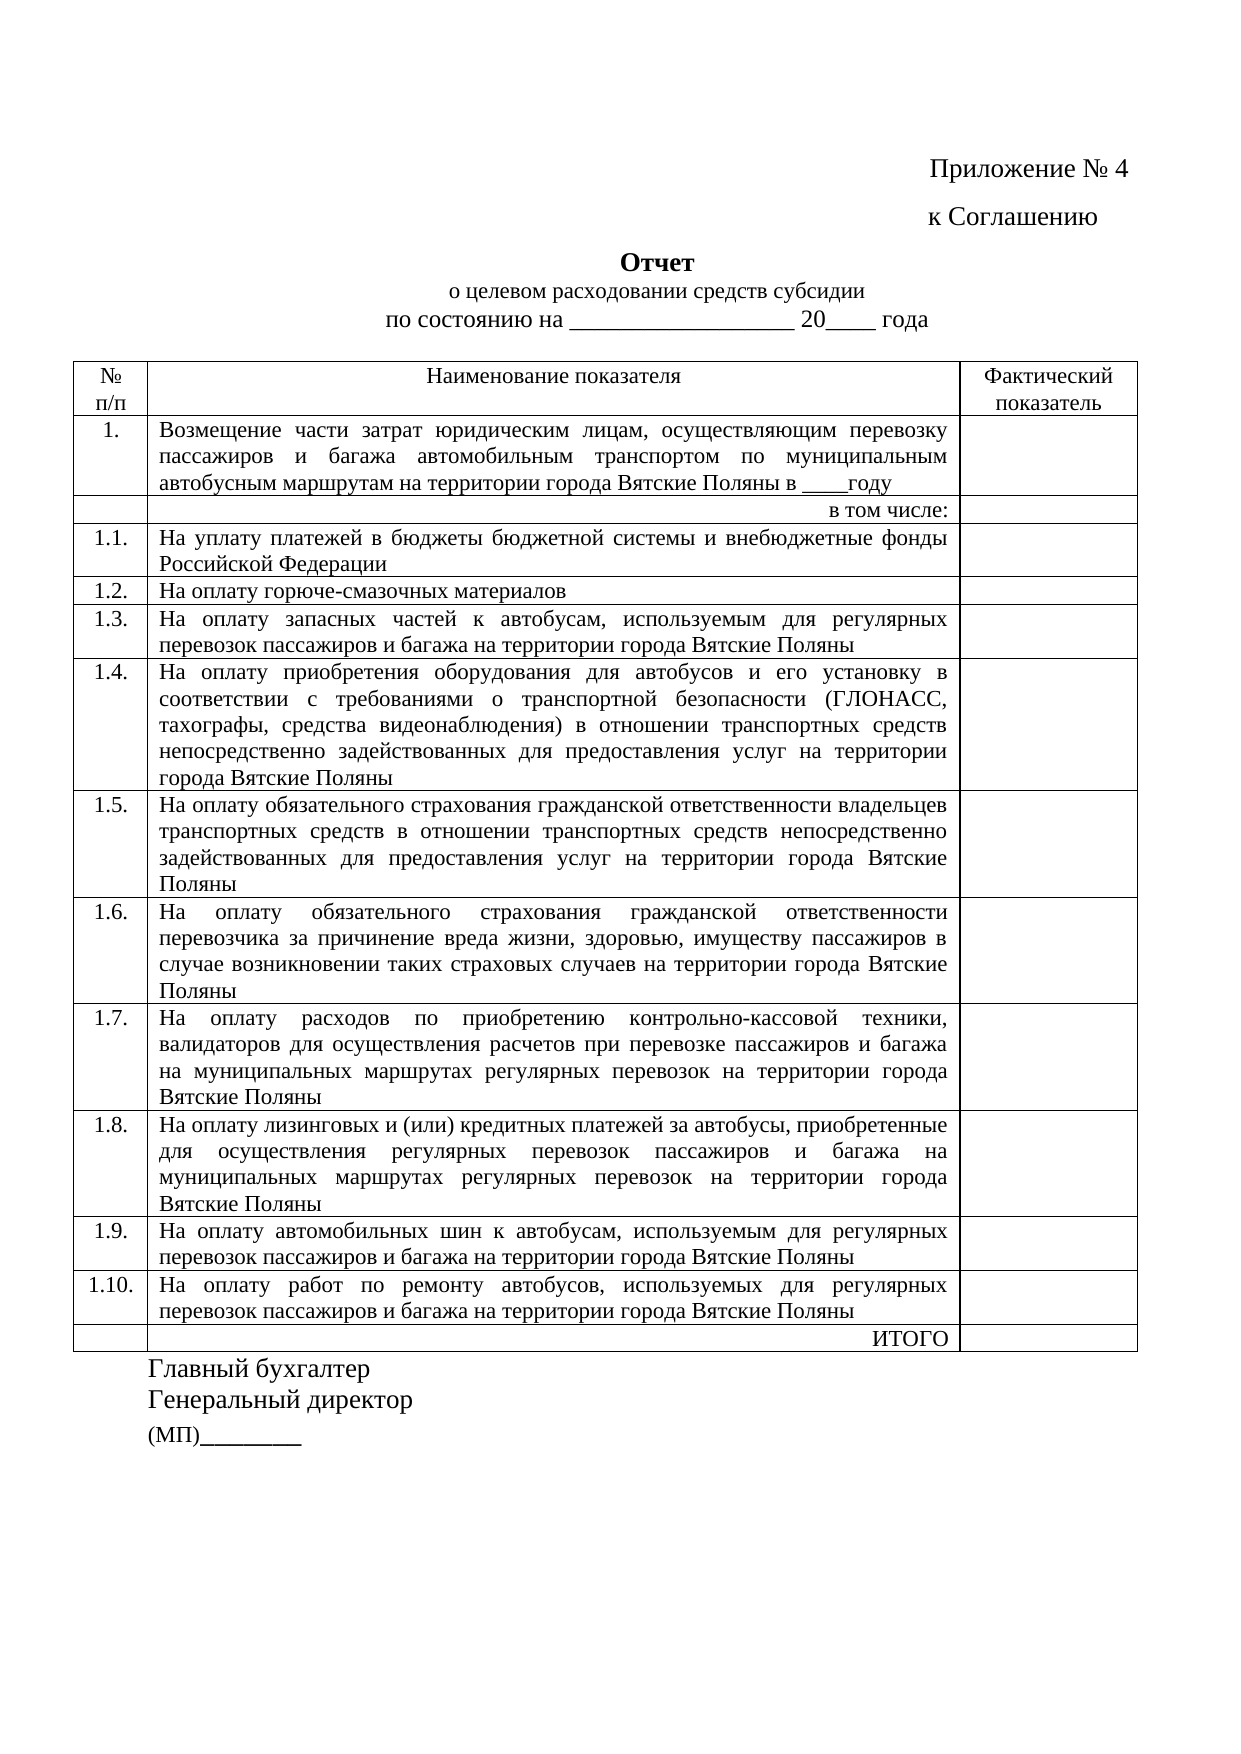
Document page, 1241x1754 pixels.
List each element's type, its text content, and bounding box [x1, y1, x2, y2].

table_cell 1.8. [74, 1111, 147, 1216]
table_cell 1.5. [74, 791, 147, 897]
table_cell На оплату обязательного страхования гражданской ответственности владельцев транспортных средств в отношении транспортных средств непосредственно задействованных для предоставления услуг на территории города Вятские Поляны [148, 791, 959, 897]
table_header Наименование показателя [148, 362, 959, 415]
table_cell 1.9. [74, 1217, 147, 1270]
table_cell 1. [74, 416, 147, 495]
table_cell в том числе: [148, 496, 959, 522]
table_header № п/п [74, 362, 147, 415]
table_cell [961, 659, 1137, 790]
text по состоянию на __________________ 20____ года [148, 304, 1166, 332]
text (МП)_______ [148, 1414, 1166, 1450]
table_cell На оплату работ по ремонту автобусов, используемых для регулярных перевозок пассажиров и багажа на территории города Вятские Поляны [148, 1271, 959, 1323]
table_header Фактический показатель [961, 362, 1137, 415]
table_cell 1.1. [74, 524, 147, 576]
text Приложение № 4 [148, 152, 1166, 183]
table_cell На оплату приобретения оборудования для автобусов и его установку в соответствии с требованиями о транспортной безопасности (ГЛОНАСС, тахографы, средства видеонаблюдения) в отношении транспортных средств непосредственно задействованных для предоставления услуг на территории города Вятские Поляны [148, 659, 959, 790]
table_cell На оплату автомобильных шин к автобусам, используемым для регулярных перевозок пассажиров и багажа на территории города Вятские Поляны [148, 1217, 959, 1270]
table_cell [961, 605, 1137, 657]
table_cell [961, 898, 1137, 1003]
table_cell На оплату лизинговых и (или) кредитных платежей за автобусы, приобретенные для осуществления регулярных перевозок пассажиров и багажа на муниципальных маршрутах регулярных перевозок на территории города Вятские Поляны [148, 1111, 959, 1216]
text Генеральный директор [148, 1383, 1166, 1414]
table_cell На оплату запасных частей к автобусам, используемым для регулярных перевозок пассажиров и багажа на территории города Вятские Поляны [148, 605, 959, 657]
table_cell [961, 1325, 1137, 1351]
table_cell 1.7. [74, 1004, 147, 1109]
table_cell [961, 524, 1137, 576]
table_cell 1.10. [74, 1271, 147, 1323]
table_cell На уплату платежей в бюджеты бюджетной системы и внебюджетные фонды Российской Федерации [148, 524, 959, 576]
table_cell Возмещение части затрат юридическим лицам, осуществляющим перевозку пассажиров и багажа автомобильным транспортом по муниципальным автобусным маршрутам на территории города Вятские Поляны в ____году [148, 416, 959, 495]
table_cell На оплату горюче-смазочных материалов [148, 577, 959, 604]
table_cell 1.2. [74, 577, 147, 604]
table_cell [961, 791, 1137, 897]
text о целевом расходовании средств субсидии [148, 277, 1166, 304]
table_cell [74, 496, 147, 522]
table_cell ИТОГО [148, 1325, 959, 1351]
text Отчет [148, 246, 1166, 277]
table_cell [961, 1111, 1137, 1216]
table_cell На оплату обязательного страхования гражданской ответственности перевозчика за причинение вреда жизни, здоровью, имуществу пассажиров в случае возникновении таких страховых случаев на территории города Вятские Поляны [148, 898, 959, 1003]
table_cell [961, 577, 1137, 604]
text к Соглашению [148, 199, 1166, 231]
text Главный бухгалтер [148, 1352, 1166, 1383]
table_cell 1.6. [74, 898, 147, 1003]
table_cell [961, 1004, 1137, 1109]
table_cell [961, 1217, 1137, 1270]
table_cell [961, 496, 1137, 522]
table_cell [74, 1325, 147, 1351]
table_cell 1.3. [74, 605, 147, 657]
table_cell [961, 1271, 1137, 1323]
table_cell На оплату расходов по приобретению контрольно-кассовой техники, валидаторов для осуществления расчетов при перевозке пассажиров и багажа на муниципальных маршрутах регулярных перевозок на территории города Вятские Поляны [148, 1004, 959, 1109]
table_cell 1.4. [74, 659, 147, 790]
table_cell [961, 416, 1137, 495]
